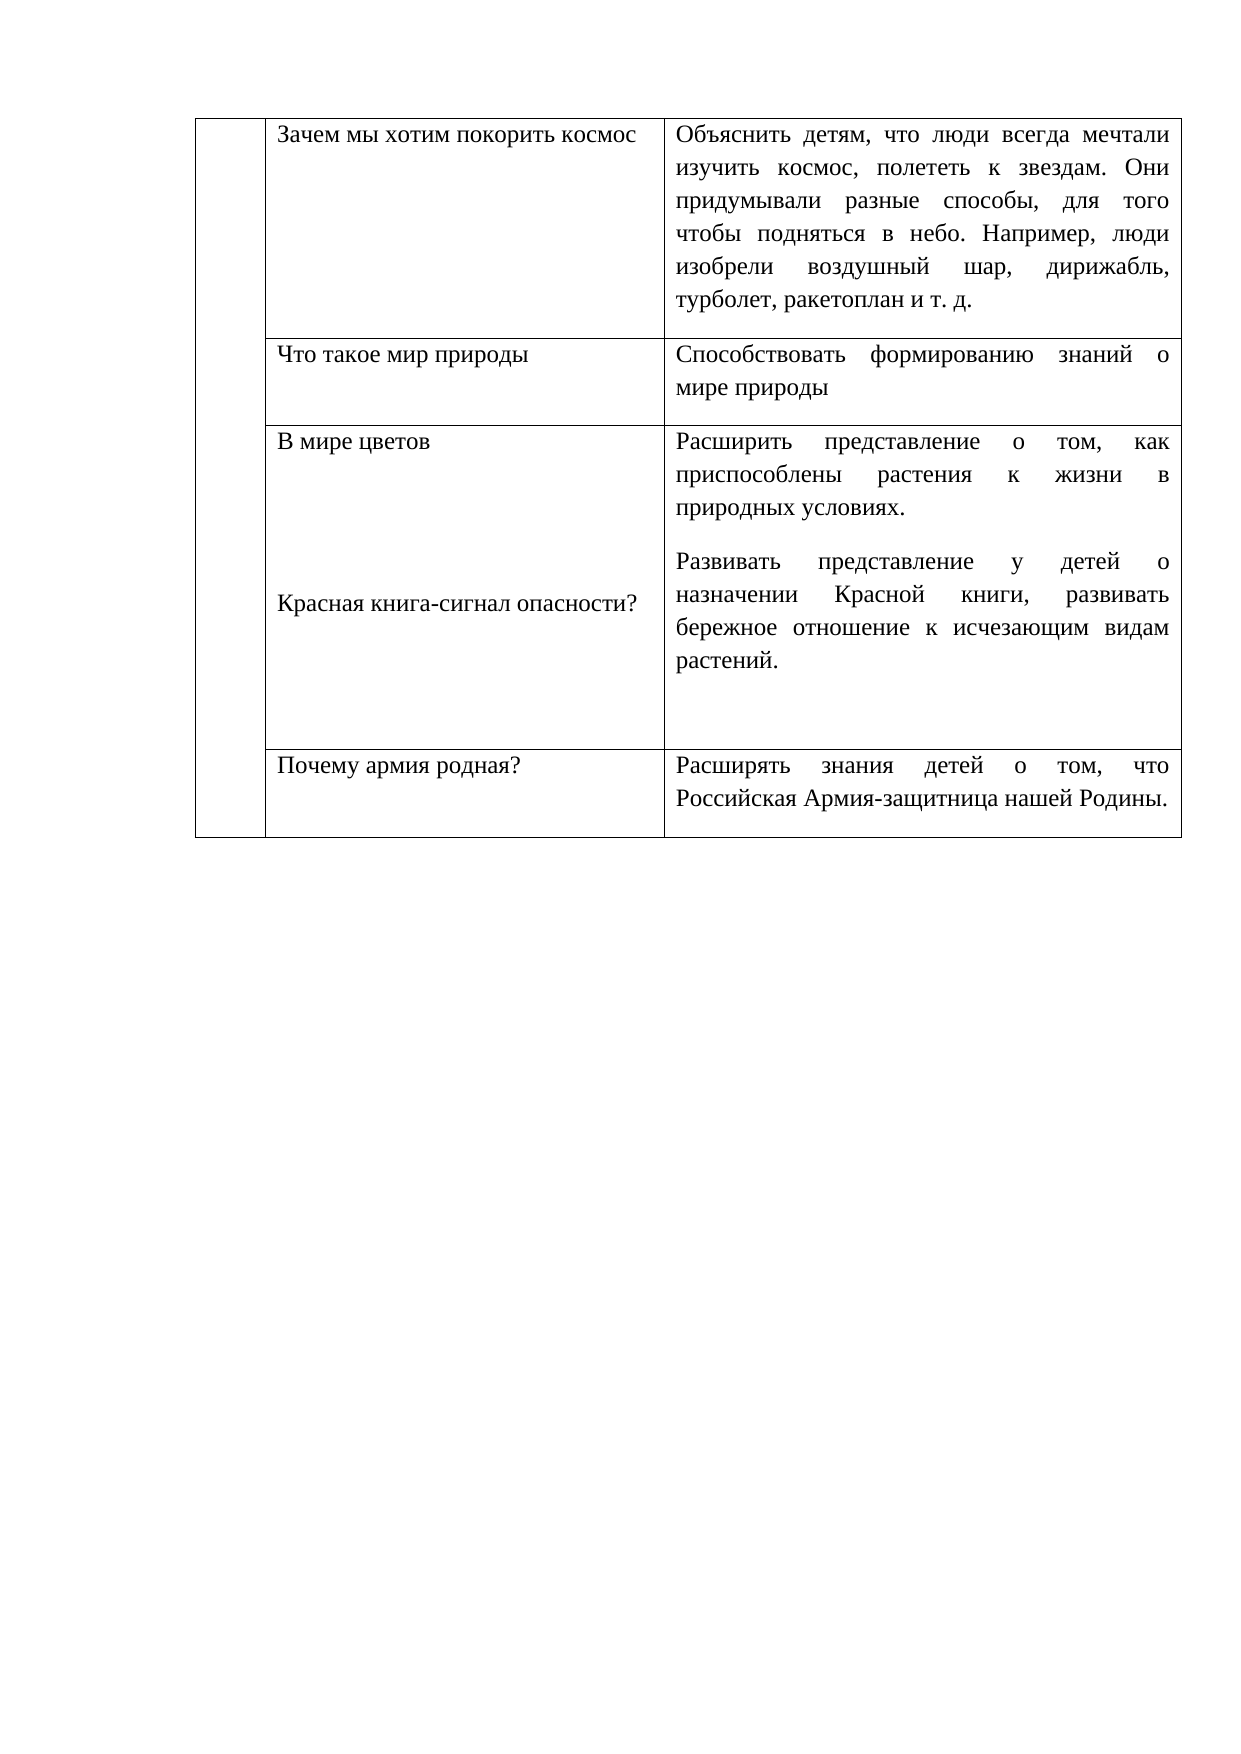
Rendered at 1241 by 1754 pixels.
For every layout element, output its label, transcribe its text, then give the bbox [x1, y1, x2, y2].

table_cell Зачем мы хотим покорить космос [266, 119, 664, 338]
table_cell [196, 119, 265, 837]
table_cell Способствовать формированию знаний о мире природы [665, 339, 1181, 425]
table_cell Что такое мир природы [266, 339, 664, 425]
table_cell Почему армия родная? [266, 750, 664, 837]
table_cell Объяснить детям, что люди всегда мечтали изучить космос, полететь к звездам. Они придумывали разные способы, для того чтобы подняться в небо. Например, люди изобрели воздушный шар, дирижабль, турболет, ракетоплан и т. д. [665, 119, 1181, 338]
table_cell Расширять знания детей о том, что Российская Армия-защитница нашей Родины. [665, 750, 1181, 837]
table_cell В мире цветов Красная книга-сигнал опасности? [266, 426, 664, 749]
table_cell Расширить представление о том, как приспособлены растения к жизни в природных условиях. Развивать представление у детей о назначении Красной книги, развивать бережное отношение к исчезающим видам растений. [665, 426, 1181, 749]
